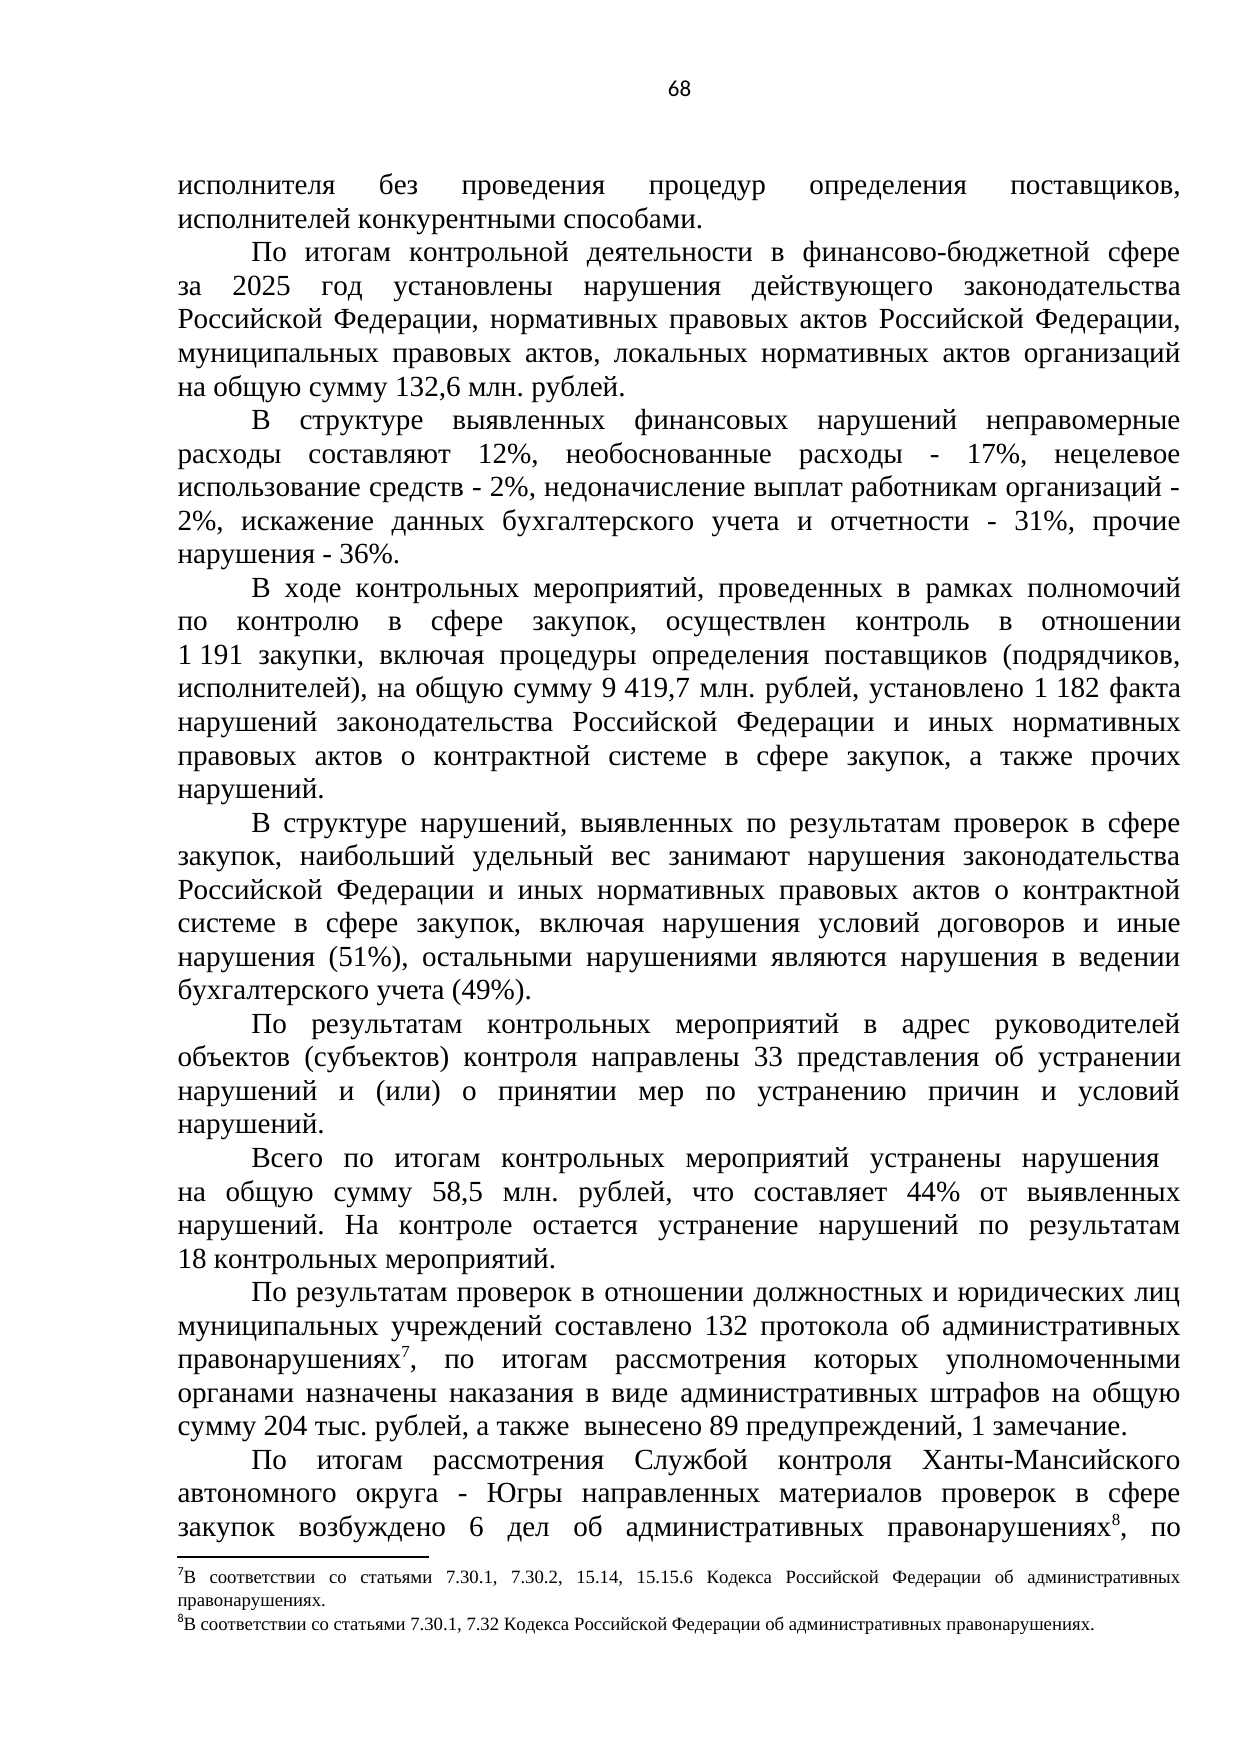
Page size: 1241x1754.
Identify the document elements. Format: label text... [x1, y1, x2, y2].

text По итогам контрольной деятельности в финансово-бюджетной сфере за 2025 год установлены нарушения действующего законодательства Российской Федерации, нормативных правовых актов Российской Федерации, муниципальных правовых актов, локальных нормативных актов организаций на общую сумму 132,6 млн. рублей. [177, 234, 1181, 402]
text Всего по итогам контрольных мероприятий устранены нарушения на общую сумму 58,5 млн. рублей, что составляет 44% от выявленных нарушений. На контроле остается устранение нарушений по результатам 18 контрольных мероприятий. [177, 1140, 1181, 1274]
text В структуре выявленных финансовых нарушений неправомерные расходы составляют 12%, необоснованные расходы - 17%, нецелевое использование средств - 2%, недоначисление выплат работникам организаций - 2%, искажение данных бухгалтерского учета и отчетности - 31%, прочие нарушения - 36%. [177, 402, 1181, 570]
text По результатам контрольных мероприятий в адрес руководителей объектов (субъектов) контроля направлены 33 представления об устранении нарушений и (или) о принятии мер по устранению причин и условий нарушений. [177, 1006, 1181, 1140]
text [177, 167, 1181, 234]
text В ходе контрольных мероприятий, проведенных в рамках полномочий по контролю в сфере закупок, осуществлен контроль в отношении 1 191 закупки, включая процедуры определения поставщиков (подрядчиков, исполнителей), на общую сумму 9 419,7 млн. рублей, установлено 1 182 факта нарушений законодательства Российской Федерации и иных нормативных правовых актов о контрактной системе в сфере закупок, а также прочих нарушений. [177, 570, 1181, 805]
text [177, 1442, 1181, 1543]
text В структуре нарушений, выявленных по результатам проверок в сфере закупок, наибольший удельный вес занимают нарушения законодательства Российской Федерации и иных нормативных правовых актов о контрактной системе в сфере закупок, включая нарушения условий договоров и иные нарушения (51%), остальными нарушениями являются нарушения в ведении бухгалтерского учета (49%). [177, 805, 1181, 1006]
text По результатам проверок в отношении должностных и юридических лиц муниципальных учреждений составлено 132 протокола об административных правонарушениях, по итогам рассмотрения которых уполномоченными органами назначены наказания в виде административных штрафов на общую сумму 204 тыс. рублей, а также вынесено 89 предупреждений, 1 замечание. [177, 1274, 1181, 1442]
